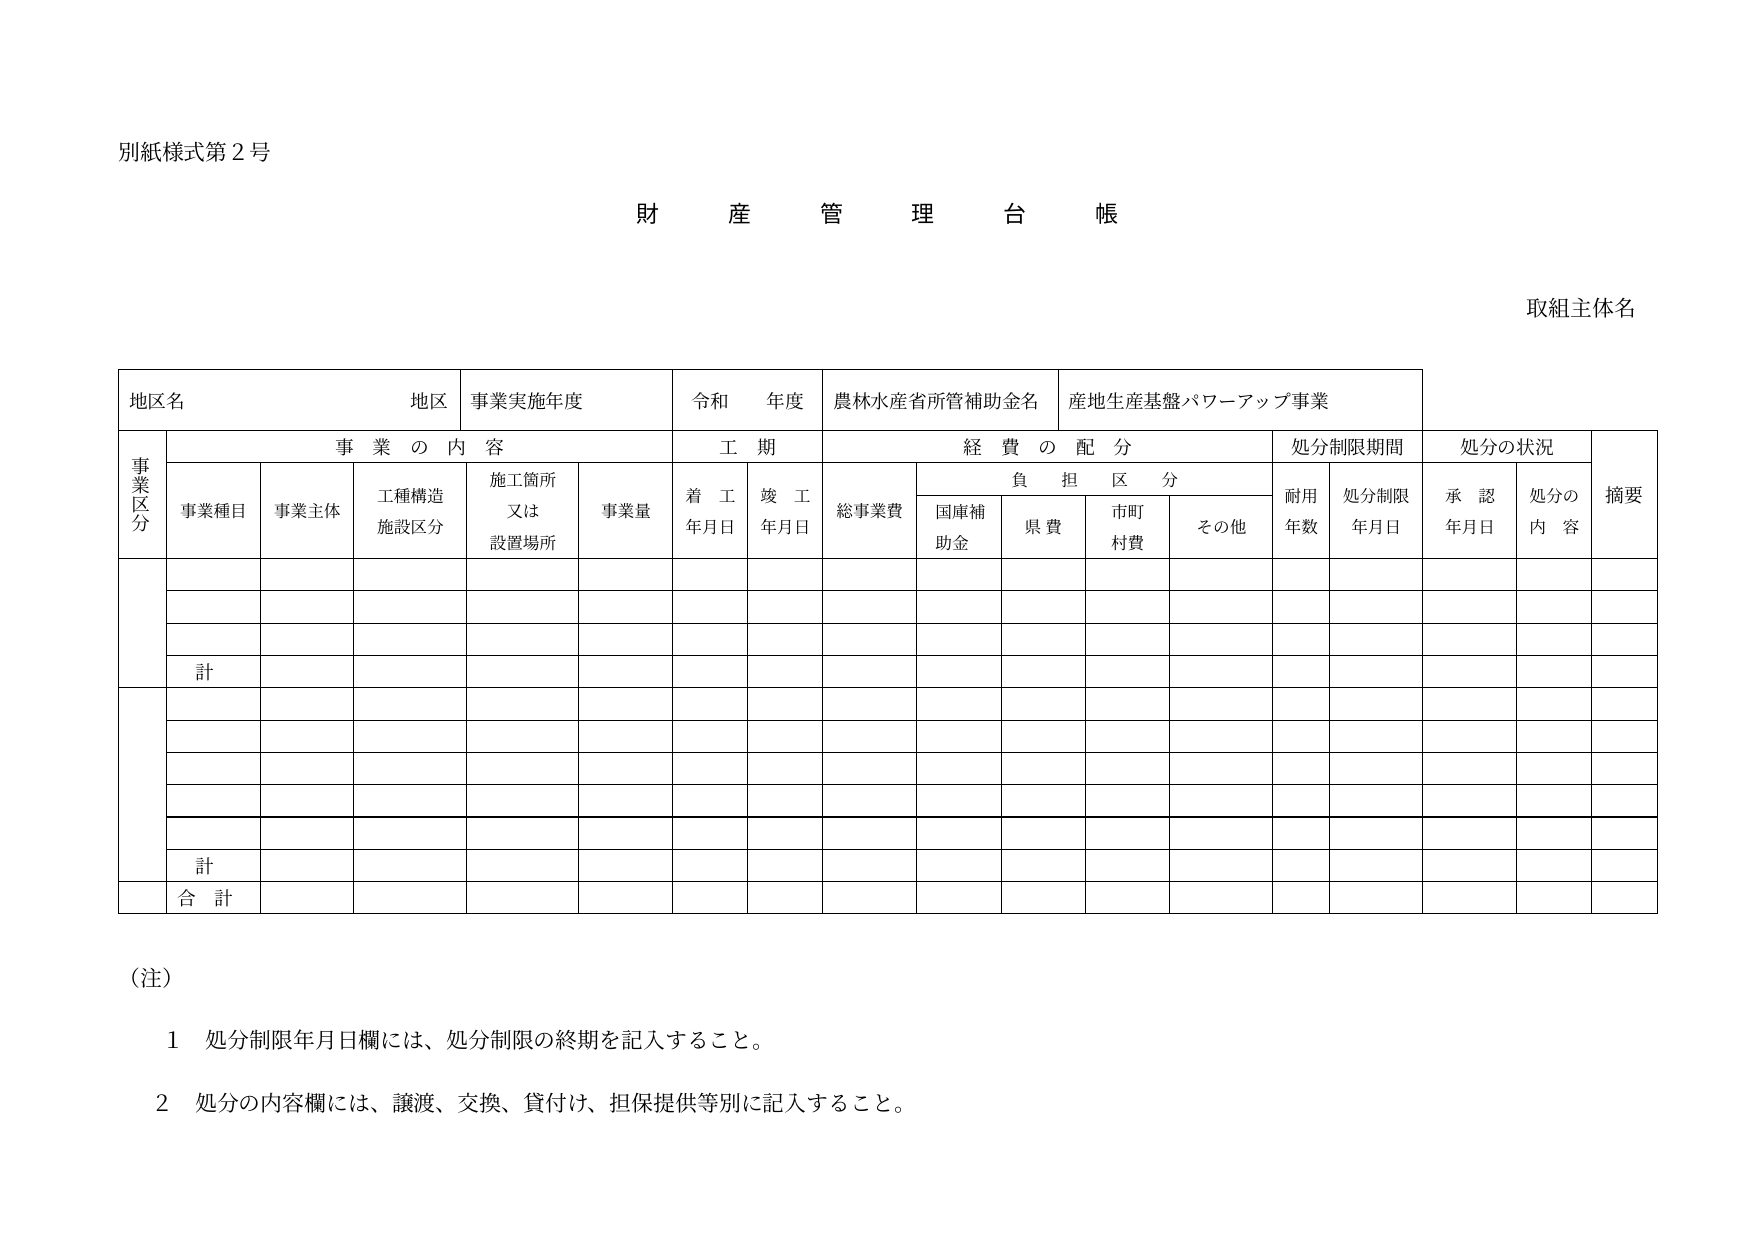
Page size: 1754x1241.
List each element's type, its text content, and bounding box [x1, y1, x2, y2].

table_cell [1423, 818, 1516, 849]
table_cell [673, 656, 747, 687]
table_cell [1170, 688, 1272, 719]
table_cell [1170, 721, 1272, 752]
table_cell [1086, 656, 1169, 687]
table_header 地区名 地区 [119, 370, 460, 430]
table_cell [917, 656, 1001, 687]
table_cell [1002, 559, 1085, 590]
table_cell [823, 753, 916, 784]
table_cell [823, 688, 916, 719]
table_cell [1423, 785, 1516, 816]
table_cell [354, 591, 466, 623]
table_cell [119, 688, 166, 881]
table_cell [1086, 753, 1169, 784]
table_cell [917, 559, 1001, 590]
table_cell [354, 559, 466, 590]
table_cell [167, 688, 260, 719]
table_cell [1592, 688, 1657, 719]
table_cell [748, 818, 822, 849]
table_cell [1086, 818, 1169, 849]
table_header [1423, 369, 1657, 430]
table_cell [1517, 785, 1591, 816]
table_cell [579, 721, 672, 752]
table_cell [1273, 688, 1329, 719]
table_cell [354, 656, 466, 687]
text 財 産 管 理 台 帳 [118, 182, 1636, 244]
table_cell [1423, 721, 1516, 752]
table_cell [261, 559, 353, 590]
table_cell [1273, 882, 1329, 913]
table_cell [467, 559, 578, 590]
table_cell [1170, 818, 1272, 849]
table_cell [1592, 624, 1657, 655]
table_cell [579, 850, 672, 881]
table_cell [1273, 818, 1329, 849]
table_cell [1330, 624, 1422, 655]
table_cell [1423, 591, 1516, 623]
table_cell [354, 850, 466, 881]
table_cell [467, 818, 578, 849]
table_cell [1086, 785, 1169, 816]
table_cell 処分制限期間 [1273, 431, 1422, 462]
table_cell [1517, 624, 1591, 655]
table_cell [748, 591, 822, 623]
table_cell [579, 818, 672, 849]
table_cell [748, 850, 822, 881]
table_cell [1517, 688, 1591, 719]
table_cell [673, 882, 747, 913]
table_cell [1517, 656, 1591, 687]
table_cell [467, 721, 578, 752]
table_cell [1330, 785, 1422, 816]
table_cell [673, 591, 747, 623]
table_cell [823, 785, 916, 816]
table_cell [823, 624, 916, 655]
table_cell [1330, 882, 1422, 913]
table_cell [467, 656, 578, 687]
table_cell [1330, 721, 1422, 752]
table_cell [579, 753, 672, 784]
table_cell [1592, 882, 1657, 913]
table_cell [261, 591, 353, 623]
table_cell [673, 721, 747, 752]
table_cell 事業主体 [261, 463, 353, 558]
table_cell [354, 721, 466, 752]
table_cell [579, 591, 672, 623]
table_cell [1002, 753, 1085, 784]
table_cell 承 認 年月日 [1423, 463, 1516, 558]
table_cell 事業量 [579, 463, 672, 558]
table_cell [1330, 656, 1422, 687]
table_cell [119, 882, 166, 913]
table_cell [1170, 656, 1272, 687]
table_cell [1330, 850, 1422, 881]
table_cell [673, 753, 747, 784]
table_cell [1086, 559, 1169, 590]
table_cell 着 工 年月日 [673, 463, 747, 558]
table_cell [467, 850, 578, 881]
table_cell [1330, 591, 1422, 623]
table_cell 市町 村費 [1086, 496, 1169, 558]
table_cell [1423, 688, 1516, 719]
text ２ 処分の内容欄には、譲渡、交換、貸付け、担保提供等別に記入すること。 [118, 1071, 1636, 1133]
table_cell 施工箇所 又は 設置場所 [467, 463, 578, 558]
table_cell [917, 753, 1001, 784]
table_cell [1423, 753, 1516, 784]
table_cell [467, 753, 578, 784]
table_cell [823, 656, 916, 687]
table_cell [1517, 753, 1591, 784]
table_cell 計 [167, 850, 260, 881]
table_cell [579, 785, 672, 816]
table_cell [823, 591, 916, 623]
table_cell [673, 785, 747, 816]
table_cell [673, 818, 747, 849]
table_cell [1592, 850, 1657, 881]
text 別紙様式第２号 [118, 119, 1636, 182]
table_cell [467, 785, 578, 816]
table_cell [1273, 559, 1329, 590]
table_cell [1273, 785, 1329, 816]
table_cell [261, 656, 353, 687]
table_cell [748, 688, 822, 719]
table_cell [579, 624, 672, 655]
table_cell [1517, 721, 1591, 752]
table_cell [1170, 882, 1272, 913]
table_cell 総事業費 [823, 463, 916, 558]
table_cell [354, 688, 466, 719]
table_cell [917, 688, 1001, 719]
table_cell [917, 818, 1001, 849]
text 取組主体名 [118, 275, 1636, 338]
table_cell [1002, 818, 1085, 849]
table_header 事業実施年度 [461, 370, 672, 430]
table_cell [1002, 785, 1085, 816]
table_cell [1423, 656, 1516, 687]
table_cell [1086, 591, 1169, 623]
table_cell [748, 559, 822, 590]
table_cell [1592, 818, 1657, 849]
table_cell [1170, 591, 1272, 623]
table_cell [1423, 559, 1516, 590]
table_cell [1086, 882, 1169, 913]
table_cell [354, 753, 466, 784]
table_cell 経 費 の 配 分 [823, 431, 1272, 462]
table_cell [917, 721, 1001, 752]
table_cell [673, 624, 747, 655]
table_cell その他 [1170, 496, 1272, 558]
table_cell [1273, 656, 1329, 687]
table_cell [261, 753, 353, 784]
table_cell [261, 818, 353, 849]
table_cell [1592, 559, 1657, 590]
table_cell [823, 850, 916, 881]
table_cell [1273, 721, 1329, 752]
table_cell [917, 850, 1001, 881]
table_cell [673, 559, 747, 590]
table_cell [354, 624, 466, 655]
table_cell [167, 818, 260, 849]
table_cell [167, 785, 260, 816]
table_cell [579, 882, 672, 913]
table_cell [467, 591, 578, 623]
table_cell [1002, 850, 1085, 881]
table_cell [1273, 850, 1329, 881]
table_cell [167, 721, 260, 752]
table_cell 工 期 [673, 431, 822, 462]
table_cell [1592, 753, 1657, 784]
table_cell [1423, 624, 1516, 655]
table_cell [261, 624, 353, 655]
table_cell [1086, 850, 1169, 881]
table_cell [167, 624, 260, 655]
table_cell [467, 688, 578, 719]
table_cell 処分の状況 [1423, 431, 1591, 462]
table_cell [1592, 591, 1657, 623]
table_cell 事業種目 [167, 463, 260, 558]
table_cell [354, 882, 466, 913]
table_cell 県 費 [1002, 496, 1085, 558]
table_cell [1330, 818, 1422, 849]
table_cell 工種構造 施設区分 [354, 463, 466, 558]
table_cell [261, 785, 353, 816]
table_cell [1086, 624, 1169, 655]
table_cell 処分制限年月日 [1330, 463, 1422, 558]
table_cell 合 計 [167, 882, 260, 913]
table_cell 耐用 年数 [1273, 463, 1329, 558]
table_cell [167, 591, 260, 623]
table_cell [823, 559, 916, 590]
table_cell [748, 785, 822, 816]
table_cell [1002, 656, 1085, 687]
table_cell [1592, 785, 1657, 816]
table_cell [1517, 591, 1591, 623]
table_cell 処分の内 容 [1517, 463, 1591, 558]
table_cell [1086, 721, 1169, 752]
table_header 産地生産基盤パワーアップ事業 [1059, 370, 1422, 430]
table_cell [748, 882, 822, 913]
table_cell [1002, 882, 1085, 913]
table_cell [748, 753, 822, 784]
table_cell [579, 688, 672, 719]
table_cell [261, 882, 353, 913]
table_cell [1002, 624, 1085, 655]
table_cell [1330, 559, 1422, 590]
table_cell 計 [167, 656, 260, 687]
table_cell [354, 785, 466, 816]
table_cell [917, 624, 1001, 655]
table_cell [673, 850, 747, 881]
table_cell [1002, 591, 1085, 623]
table_cell [1517, 559, 1591, 590]
table_cell [261, 850, 353, 881]
table_cell [167, 559, 260, 590]
table_cell [1086, 688, 1169, 719]
table_cell 負 担 区 分 [917, 463, 1272, 494]
table_header 令和 年度 [673, 370, 822, 430]
table_cell [1330, 688, 1422, 719]
table_cell [467, 624, 578, 655]
table_cell 事業区分 [119, 431, 166, 558]
text （注） [118, 946, 1636, 1008]
table_cell [1517, 850, 1591, 881]
table_cell [1592, 656, 1657, 687]
table_cell 事 業 の 内 容 [167, 431, 672, 462]
table_cell [579, 656, 672, 687]
table_cell [1170, 624, 1272, 655]
table_cell [673, 688, 747, 719]
table_cell [823, 818, 916, 849]
table_cell [261, 721, 353, 752]
table_cell [1273, 753, 1329, 784]
table_cell [1592, 721, 1657, 752]
table_cell [1517, 882, 1591, 913]
table_cell [748, 656, 822, 687]
table_cell [1423, 882, 1516, 913]
table_cell [354, 818, 466, 849]
table_cell [1273, 591, 1329, 623]
table_cell [823, 882, 916, 913]
table_cell [917, 785, 1001, 816]
table_cell [1170, 785, 1272, 816]
table_cell [467, 882, 578, 913]
table_cell [748, 624, 822, 655]
table_cell 摘要 [1592, 431, 1657, 558]
table_cell [1423, 850, 1516, 881]
table_cell [748, 721, 822, 752]
table_cell [917, 882, 1001, 913]
text １ 処分制限年月日欄には、処分制限の終期を記入すること。 [118, 1008, 1636, 1071]
table_cell [1330, 753, 1422, 784]
table_cell [1170, 850, 1272, 881]
table_cell [1002, 721, 1085, 752]
table_cell [1170, 559, 1272, 590]
table_cell [579, 559, 672, 590]
table_cell [823, 721, 916, 752]
table_cell 国庫補 助金 [917, 496, 1001, 558]
table_cell [1170, 753, 1272, 784]
table_cell [1517, 818, 1591, 849]
table_cell [1002, 688, 1085, 719]
table_cell [1273, 624, 1329, 655]
table_cell [917, 591, 1001, 623]
table_cell [261, 688, 353, 719]
table_cell [167, 753, 260, 784]
table_cell 竣 工 年月日 [748, 463, 822, 558]
table_cell [119, 559, 166, 687]
table_header 農林水産省所管補助金名 [823, 370, 1058, 430]
